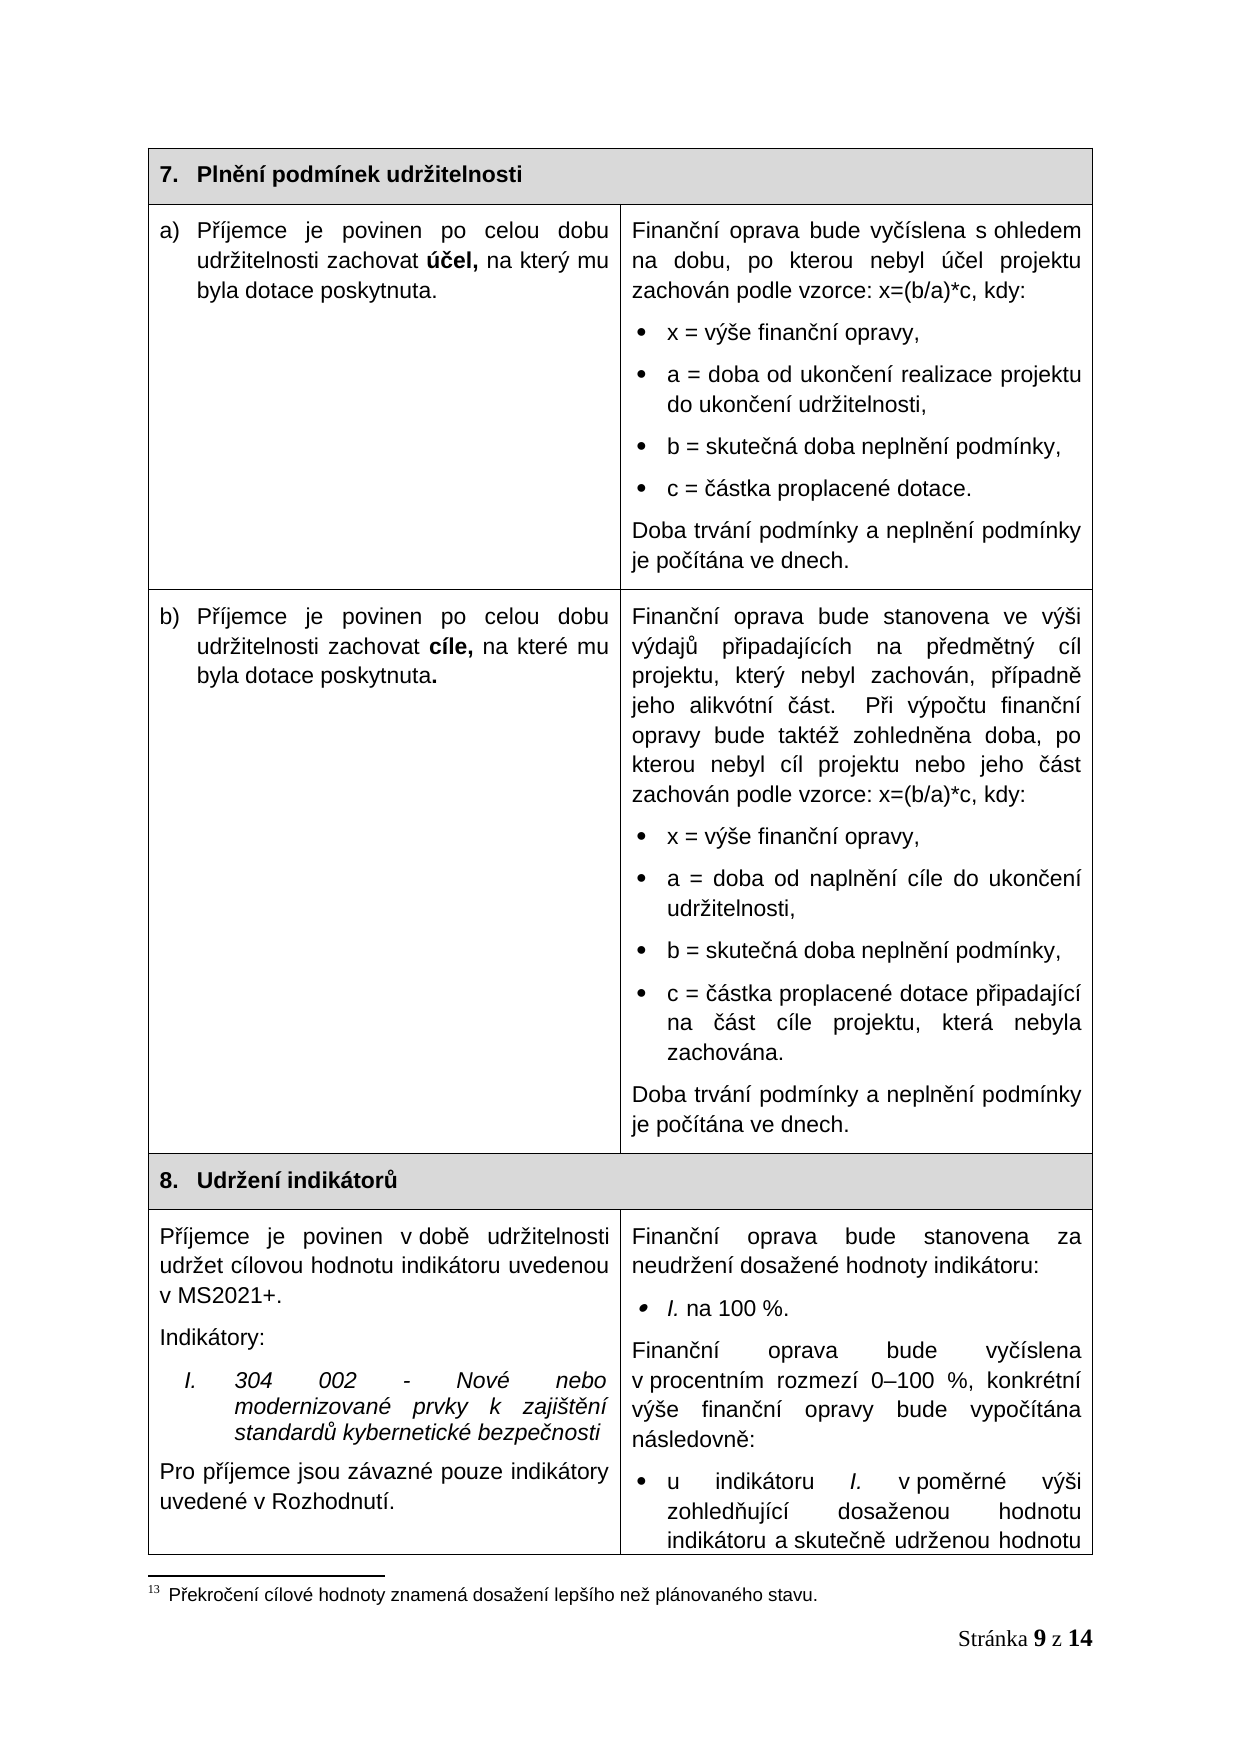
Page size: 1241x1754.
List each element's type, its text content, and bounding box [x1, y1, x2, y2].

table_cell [149, 1210, 620, 1554]
table_cell Příjemce je povinen po celou dobu udržitelnosti zachovat účel, na který mu byla dotace poskytnuta. [149, 205, 620, 589]
table_cell Příjemce je povinen po celou dobu udržitelnosti zachovat cíle, na které mu byla dotace poskytnuta. [149, 590, 620, 1153]
table_cell Finanční oprava bude stanovena ve výši výdajů připadajících na předmětný cíl projektu, který nebyl zachován, případně jeho alikvótní část. Při výpočtu finanční opravy bude taktéž zohledněna doba, po kterou nebyl cíl projektu nebo jeho část zachován podle vzorce: x=(b/a)*c, kdy: x = výše finanční opravy, a = doba od naplnění cíle do ukončení udržitelnosti, b = skutečná doba neplnění podmínky, c = částka proplacené dotace připadající na část cíle projektu, která nebyla zachována. Doba trvání podmínky a neplnění podmínky je počítána ve dnech. [621, 590, 1092, 1153]
table_cell Finanční oprava bude vyčíslena s ohledem na dobu, po kterou nebyl účel projektu zachován podle vzorce: x=(b/a)*c, kdy: x = výše finanční opravy, a = doba od ukončení realizace projektu do ukončení udržitelnosti, b = skutečná doba neplnění podmínky, c = částka proplacené dotace. Doba trvání podmínky a neplnění podmínky je počítána ve dnech. [621, 205, 1092, 589]
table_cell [621, 1210, 1092, 1554]
table_cell Plnění podmínek udržitelnosti [149, 149, 1092, 204]
table_cell Udržení indikátorů [149, 1154, 1092, 1209]
